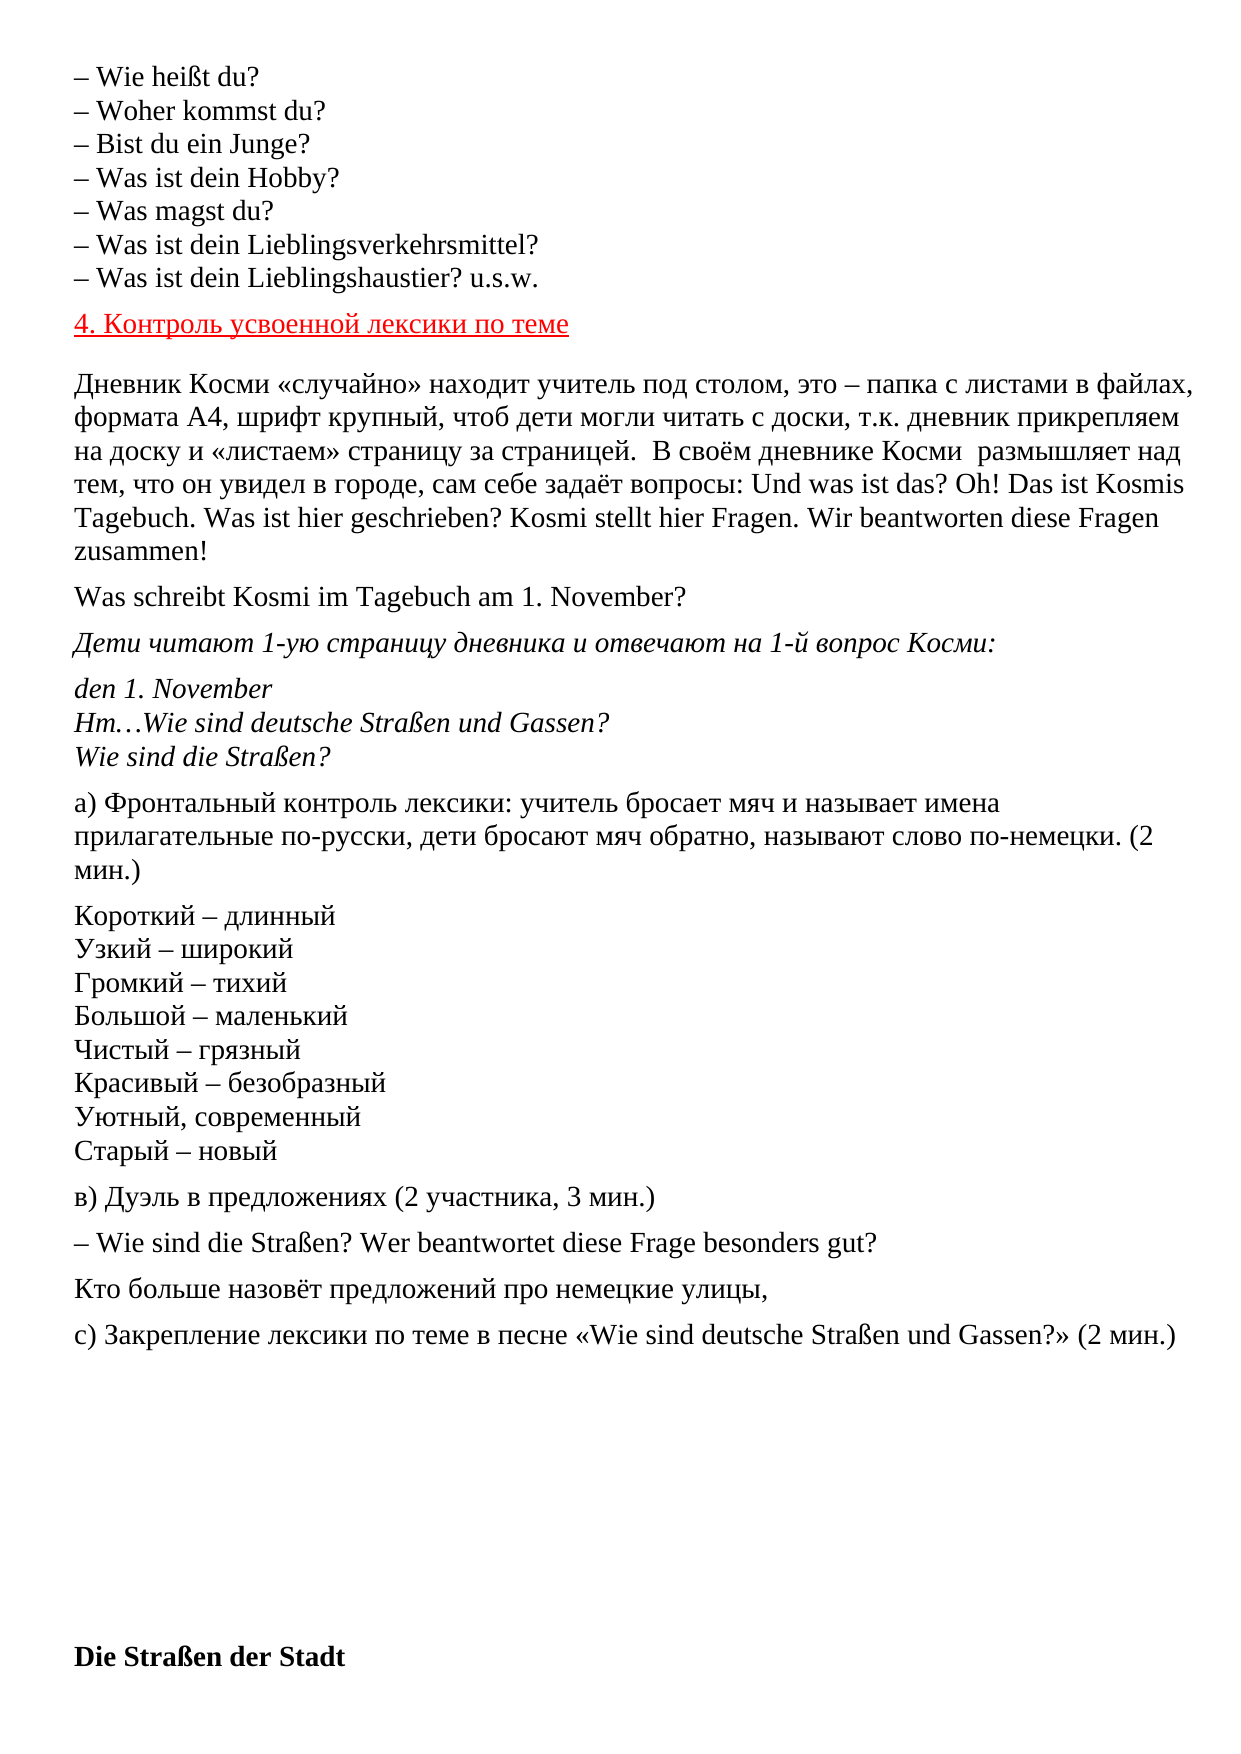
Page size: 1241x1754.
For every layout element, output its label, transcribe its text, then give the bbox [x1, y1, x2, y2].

text c) Закрепление лексики по теме в песне «Wie sind deutsche Straßen und Gassen?» (2 мин.) [74, 1317, 1196, 1350]
text Кто больше назовёт предложений про немецкие улицы, [74, 1271, 1196, 1304]
text den 1. November Hm…Wie sind dеutsche Straßen und Gassen? Wie sind die Straßen? [74, 672, 1196, 772]
text Дети читают 1-ую страницу дневника и отвечают на 1-й вопрос Косми: [74, 626, 1196, 659]
text в) Дуэль в предложениях (2 участника, 3 мин.) [74, 1179, 1196, 1212]
text Die Straßen der Stadt [74, 1639, 1196, 1673]
text – Wie heißt du? – Woher kommst du? – Bist du ein Junge? – Was ist dein Hobby? – Was magst du? – Was ist dein Lieblingsverkehrsmittel? – Was ist dein Lieblingshaustier? u.s.w. [74, 59, 1196, 294]
text Короткий – длинный Узкий – широкий Громкий – тихий Большой – маленький Чистый – грязный Красивый – безобразный Уютный, современный Старый – новый [74, 898, 1196, 1166]
text – Wie sind die Straßen? Wer beantwortet diese Frage besonders gut? [74, 1225, 1196, 1258]
text а) Фронтальный контроль лексики: учитель бросает мяч и называет имена прилагательные по-русски, дети бросают мяч обратно, называют слово по-немецки. (2 мин.) [74, 785, 1196, 885]
text Was schreibt Kosmi im Tagebuch am 1. November? [74, 579, 1196, 613]
text 4. Контроль усвоенной лексики по теме [74, 306, 1196, 340]
text Дневник Косми «случайно» находит учитель под столом, это – папка с листами в файлах, формата А4, шрифт крупный, чтоб дети могли читать с доски, т.к. дневник прикрепляем на доску и «листаем» страницу за страницей. В своём дневнике Косми размышляет над тем, что он увидел в городе, сам себе задаёт вопросы: Und was ist das? Oh! Das ist Kosmis Tagebuch. Was ist hier geschrieben? Kosmi stellt hier Fragen. Wir beantworten diese Fragen zusammen! [74, 366, 1196, 567]
